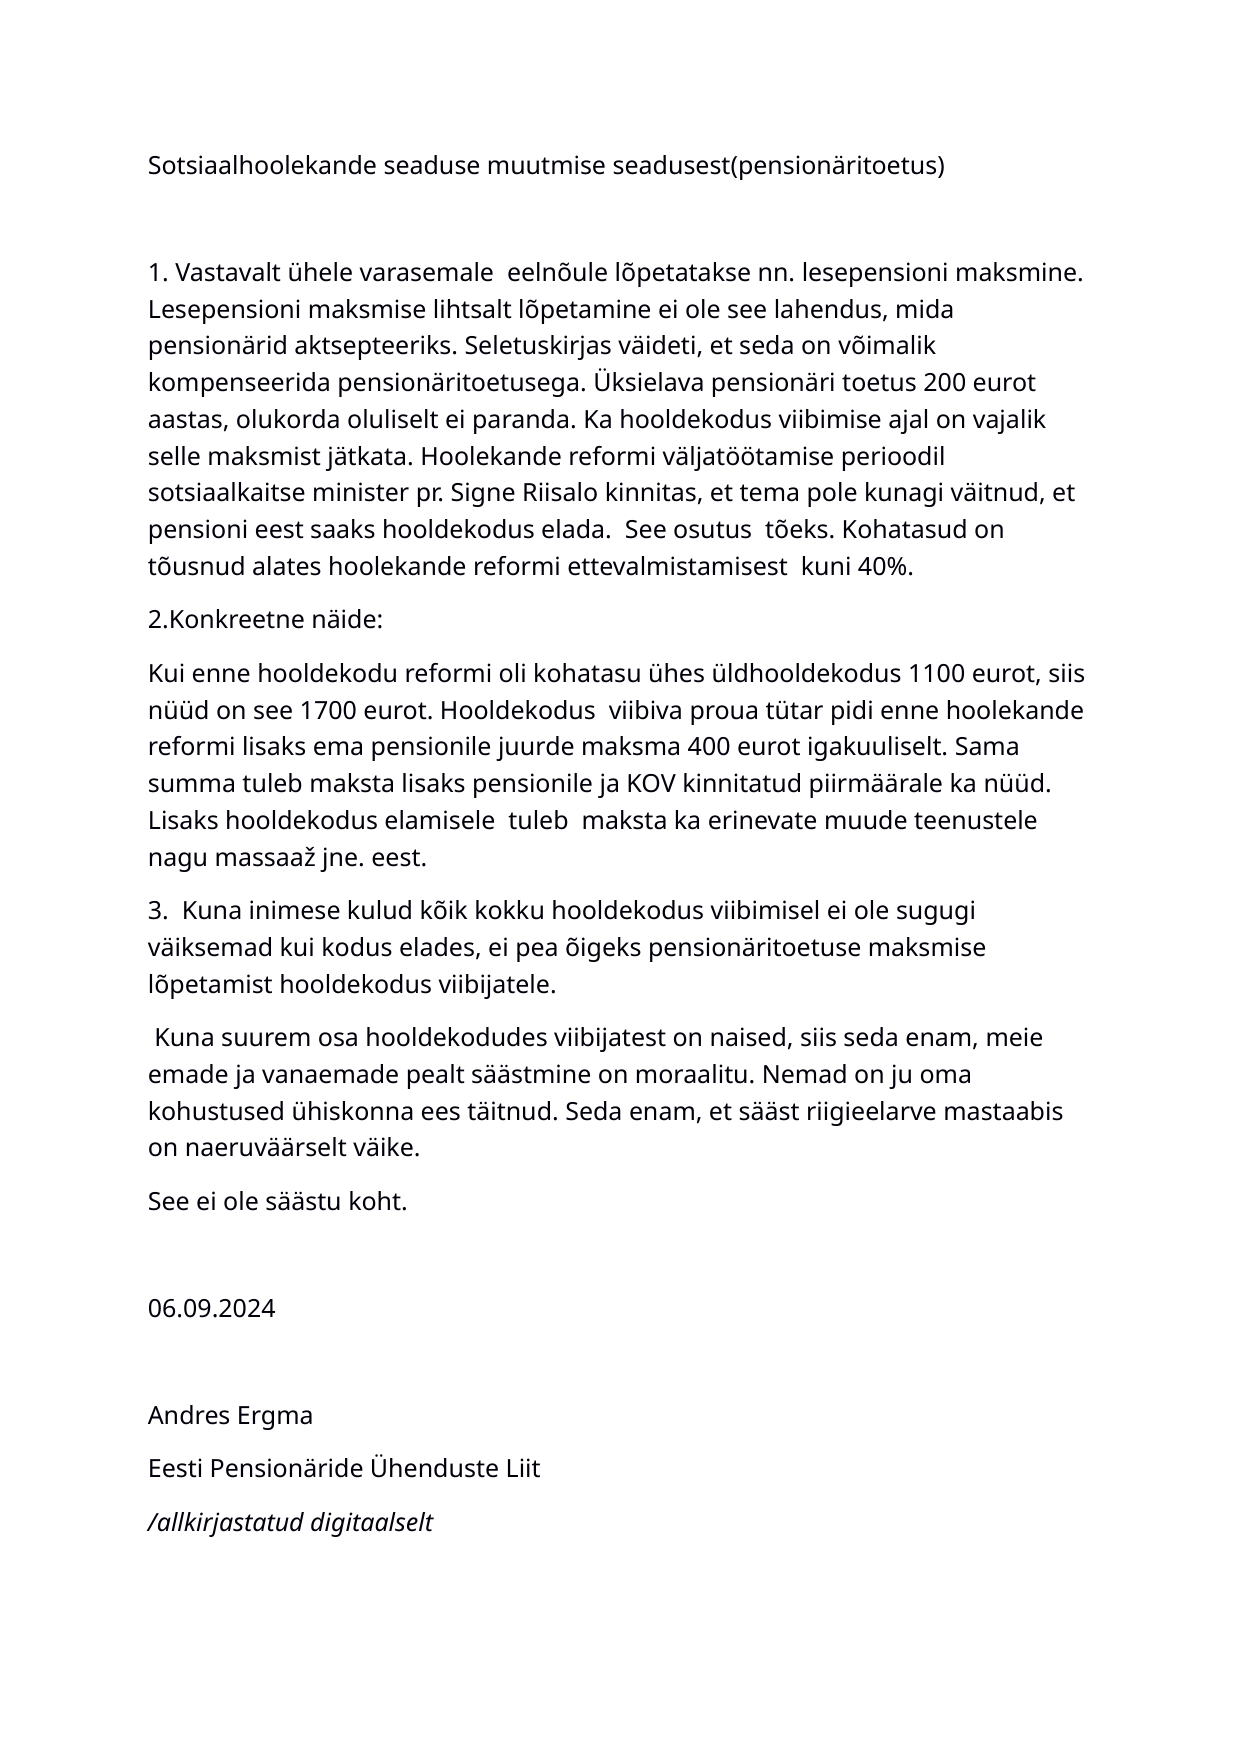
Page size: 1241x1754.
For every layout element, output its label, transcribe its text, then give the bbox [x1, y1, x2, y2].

text 3. Kuna inimese kulud kõik kokku hooldekodus viibimisel ei ole sugugi väiksemad kui kodus elades, ei pea õigeks pensionäritoetuse maksmise lõpetamist hooldekodus viibijatele. [148, 893, 1093, 1000]
text Kuna suurem osa hooldekodudes viibijatest on naised, siis seda enam, meie emade ja vanaemade pealt säästmine on moraalitu. Nemad on ju oma kohustused ühiskonna ees täitnud. Seda enam, et sääst riigieelarve mastaabis on naeruväärselt väike. [148, 1020, 1093, 1164]
text See ei ole säästu koht. [148, 1183, 1093, 1218]
text /allkirjastatud digitaalselt [148, 1504, 1093, 1538]
text Andres Ergma [148, 1397, 1093, 1431]
text Eesti Pensionäride Ühenduste Liit [148, 1451, 1093, 1485]
text 1. Vastavalt ühele varasemale eelnõule lõpetatakse nn. lesepensioni maksmine. Lesepensioni maksmise lihtsalt lõpetamine ei ole see lahendus, mida pensionärid aktsepteeriks. Seletuskirjas väideti, et seda on võimalik kompenseerida pensionäritoetusega. Üksielava pensionäri toetus 200 eurot aastas, olukorda oluliselt ei paranda. Ka hooldekodus viibimise ajal on vajalik selle maksmist jätkata. Hoolekande reformi väljatöötamise perioodil sotsiaalkaitse minister pr. Signe Riisalo kinnitas, et tema pole kunagi väitnud, et pensioni eest saaks hooldekodus elada. See osutus tõeks. Kohatasud on tõusnud alates hoolekande reformi ettevalmistamisest kuni 40%. [148, 254, 1093, 583]
text 2.Konkreetne näide: [148, 602, 1093, 636]
text 06.09.2024 [148, 1290, 1093, 1324]
text Sotsiaalhoolekande seaduse muutmise seadusest(pensionäritoetus) [148, 148, 1093, 182]
text Kui enne hooldekodu reformi oli kohatasu ühes üldhooldekodus 1100 eurot, siis nüüd on see 1700 eurot. Hooldekodus viibiva proua tütar pidi enne hoolekande reformi lisaks ema pensionile juurde maksma 400 eurot igakuuliselt. Sama summa tuleb maksta lisaks pensionile ja KOV kinnitatud piirmäärale ka nüüd. Lisaks hooldekodus elamisele tuleb maksta ka erinevate muude teenustele nagu massaaž jne. eest. [148, 656, 1093, 873]
